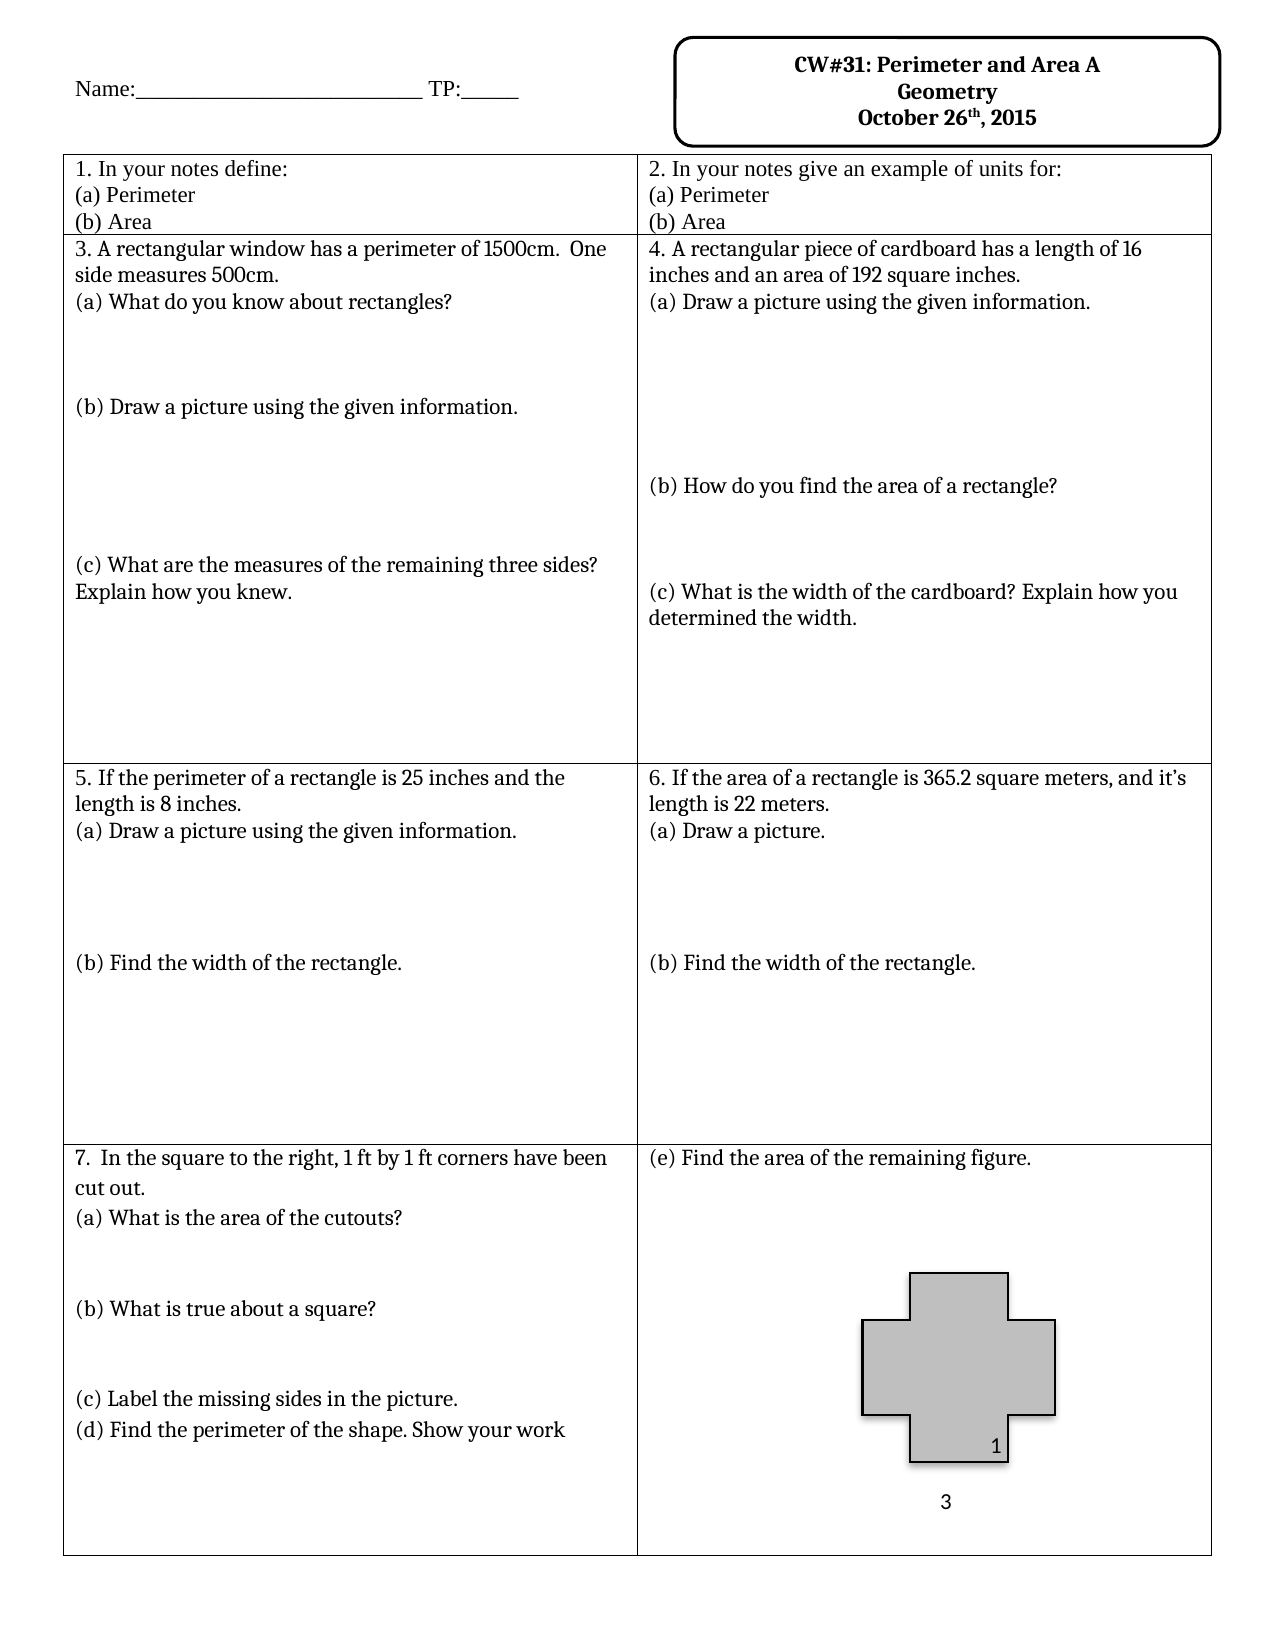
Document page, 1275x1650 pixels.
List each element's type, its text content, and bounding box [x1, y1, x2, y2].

table_cell (e) Find the area of the remaining figure. [638, 1145, 1211, 1555]
table_header 1. In your notes define: (a) Perimeter (b) Area [64, 155, 637, 234]
table_cell 7. In the square to the right, 1 ft by 1 ft corners have been cut out. (a) What is the area of the cutouts? (b) What is true about a square? (c) Label the missing sides in the picture. (d) Find the perimeter of the shape. Show your work [64, 1145, 637, 1555]
table_cell 5. If the perimeter of a rectangle is 25 inches and the length is 8 inches. (a) Draw a picture using the given information. (b) Find the width of the rectangle. [64, 764, 637, 1143]
table_cell 6. If the area of a rectangle is 365.2 square meters, and it’s length is 22 meters. (a) Draw a picture. (b) Find the width of the rectangle. [638, 764, 1211, 1143]
text Name:_________________________ TP:_____ [75, 75, 673, 101]
table_cell 3. A rectangular window has a perimeter of 1500cm. One side measures 500cm. (a) What do you know about rectangles? (b) Draw a picture using the given information. (c) What are the measures of the remaining three sides? Explain how you knew. [64, 235, 637, 763]
table_cell 4. A rectangular piece of cardboard has a length of 16 inches and an area of 192 square inches. (a) Draw a picture using the given information. (b) How do you find the area of a rectangle? (c) What is the width of the cardboard? Explain how you determined the width. [638, 235, 1211, 763]
table_header 2. In your notes give an example of units for: (a) Perimeter (b) Area [638, 155, 1211, 234]
